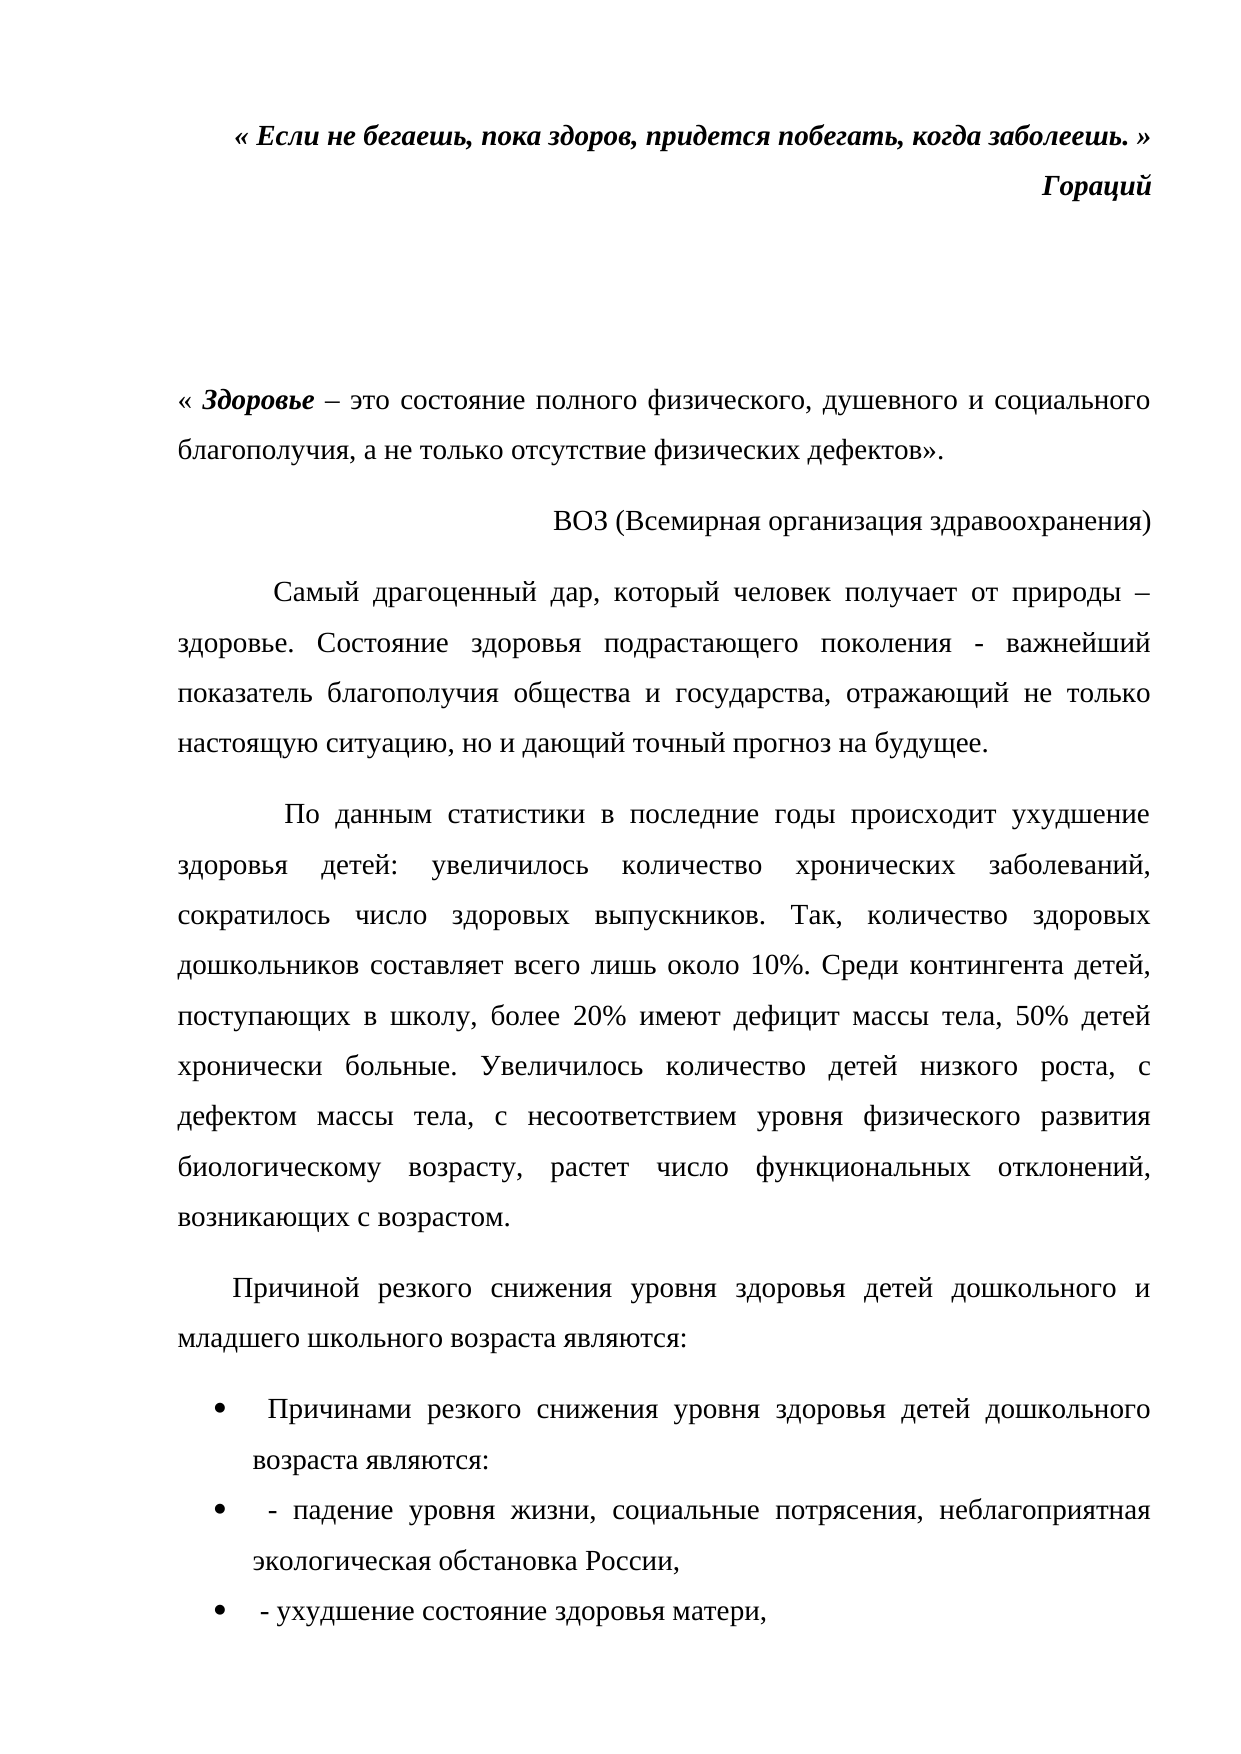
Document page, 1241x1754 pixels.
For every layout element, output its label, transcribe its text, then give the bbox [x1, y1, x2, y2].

text ВОЗ (Всемирная организация здравоохранения) [177, 503, 1152, 537]
text Самый драгоценный дар, который человек получает от природы – здоровье. Состояние здоровья подрастающего поколения - важнейший показатель благополучия общества и государства, отражающий не только настоящую ситуацию, но и дающий точный прогноз на будущее. [177, 574, 1152, 759]
list - падение уровня жизни, социальные потрясения, неблагоприятная экологическая обстановка России, [215, 1492, 1152, 1576]
list - ухудшение состояние здоровья матери, [215, 1593, 1152, 1627]
text Причиной резкого снижения уровня здоровья детей дошкольного и младшего школьного возраста являются: [177, 1270, 1152, 1354]
text « Если не бегаешь, пока здоров, придется побегать, когда заболеешь. » Гораций [177, 118, 1152, 202]
text « Здоровье – это состояние полного физического, душевного и социального благополучия, а не только отсутствие физических дефектов». [177, 382, 1152, 466]
text По данным статистики в последние годы происходит ухудшение здоровья детей: увеличилось количество хронических заболеваний, сократилось число здоровых выпускников. Так, количество здоровых дошкольников составляет всего лишь около 10%. Среди контингента детей, поступающих в школу, более 20% имеют дефицит массы тела, 50% детей хронически больные. Увеличилось количество детей низкого роста, с дефектом массы тела, с несоответствием уровня физического развития биологическому возрасту, растет число функциональных отклонений, возникающих с возрастом. [177, 797, 1152, 1233]
list Причинами резкого снижения уровня здоровья детей дошкольного возраста являются: [215, 1392, 1152, 1476]
